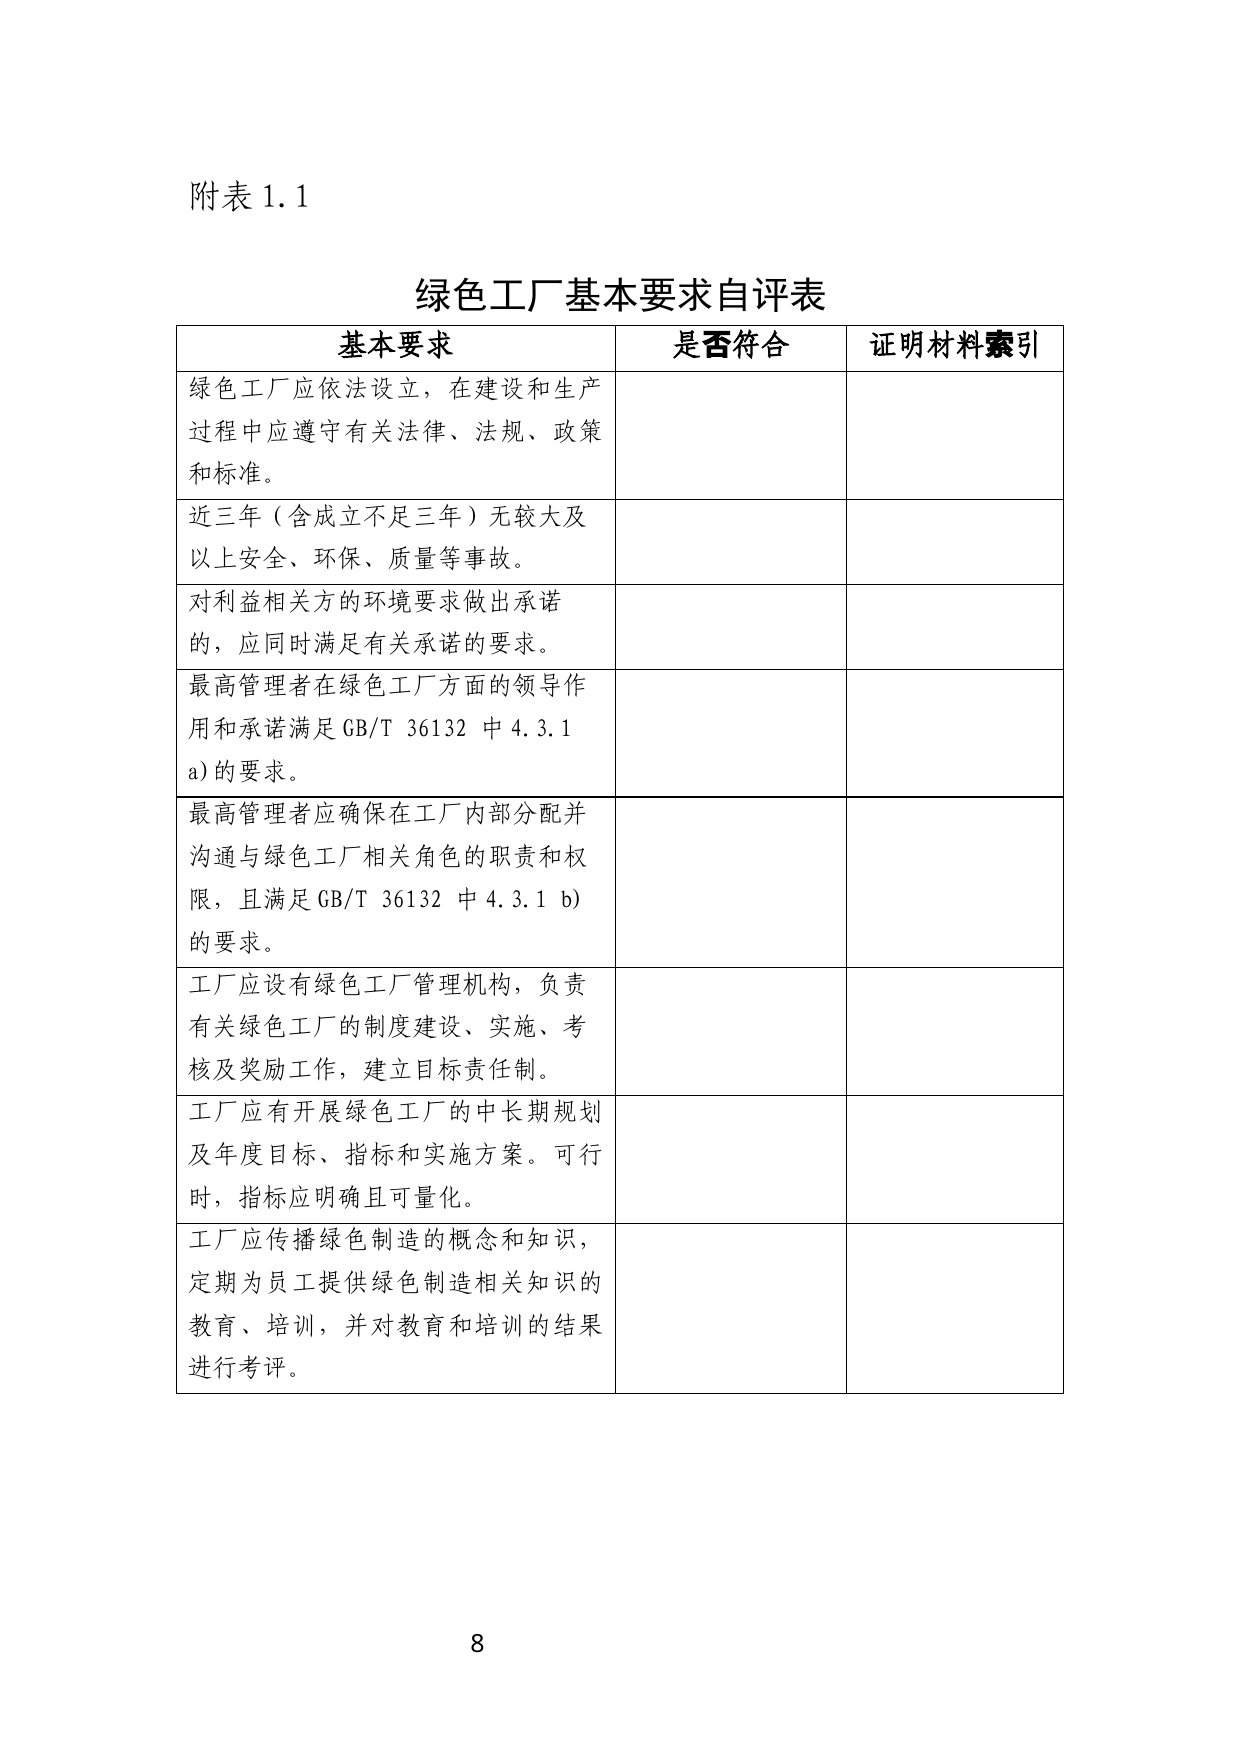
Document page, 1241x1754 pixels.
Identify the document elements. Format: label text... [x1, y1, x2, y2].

table_cell [847, 500, 1063, 584]
table_cell 工厂应有开展绿色工厂的中长期规划及年度目标、指标和实施方案。可行时，指标应明确且可量化。 [177, 1096, 615, 1222]
table_header 证明材料索引 [847, 326, 1063, 371]
table_cell [616, 1096, 846, 1222]
table_cell 对利益相关方的环境要求做出承诺的，应同时满足有关承诺的要求。 [177, 585, 615, 669]
table_cell 工厂应传播绿色制造的概念和知识，定期为员工提供绿色制造相关知识的教育、培训，并对教育和培训的结果进行考评。 [177, 1224, 615, 1393]
table_cell 绿色工厂应依法设立，在建设和生产过程中应遵守有关法律、法规、政策和标准。 [177, 372, 615, 499]
table_cell 工厂应设有绿色工厂管理机构，负责有关绿色工厂的制度建设、实施、考核及奖励工作，建立目标责任制。 [177, 968, 615, 1095]
table_cell [616, 372, 846, 499]
table_cell 最高管理者在绿色工厂方面的领导作用和承诺满足GB/T 36132 中4.3.1 a)的要求。 [177, 670, 615, 796]
table_cell [847, 585, 1063, 669]
table_cell [616, 968, 846, 1095]
table_cell [847, 670, 1063, 796]
table_cell 最高管理者应确保在工厂内部分配并沟通与绿色工厂相关角色的职责和权限，且满足GB/T 36132 中4.3.1 b)的要求。 [177, 798, 615, 967]
table_cell [616, 670, 846, 796]
table_cell [847, 1224, 1063, 1393]
table_cell [616, 1224, 846, 1393]
text 绿色工厂基本要求自评表 [187, 259, 1053, 324]
text 附表1.1 [187, 162, 1053, 227]
table_cell 近三年（含成立不足三年）无较大及以上安全、环保、质量等事故。 [177, 500, 615, 584]
table_cell [616, 500, 846, 584]
table_cell [616, 798, 846, 967]
table_cell [847, 798, 1063, 967]
table_cell [847, 372, 1063, 499]
table_header 基本要求 [177, 326, 615, 371]
table_header 是否符合 [616, 326, 846, 371]
table_cell [616, 585, 846, 669]
table_cell [847, 1096, 1063, 1222]
table_cell [847, 968, 1063, 1095]
